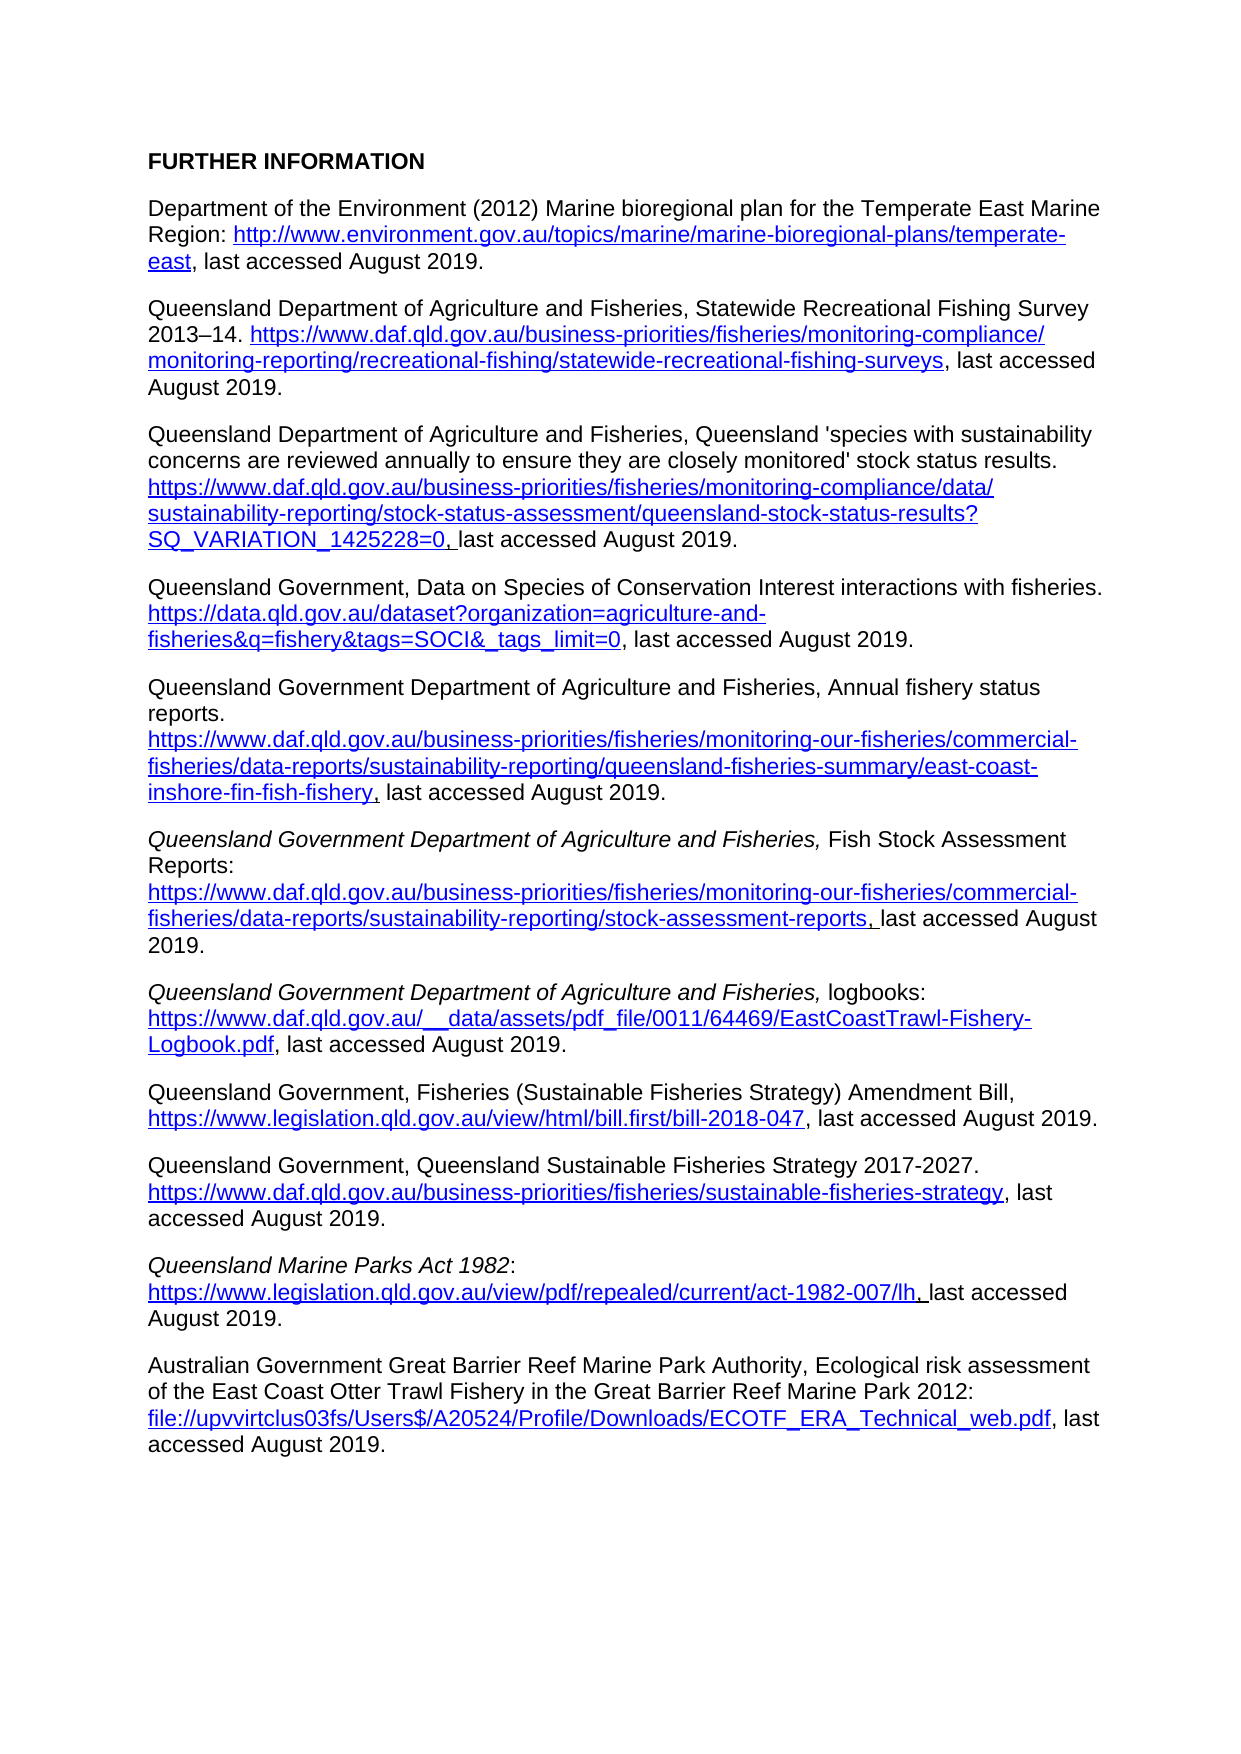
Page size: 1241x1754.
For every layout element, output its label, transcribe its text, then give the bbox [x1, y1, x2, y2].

subtitle Further information [148, 148, 1107, 174]
text Queensland Government, Data on Species of Conservation Interest interactions with fisheries. https://data.qld.gov.au/dataset?organization=agriculture-and-fisheries&q=fishery&tags=SOCI&_tags_limit=0, last accessed August 2019. [148, 574, 1107, 653]
text Australian Government Great Barrier Reef Marine Park Authority, Ecological risk assessment of the East Coast Otter Trawl Fishery in the Great Barrier Reef Marine Park 2012: file://upvvirtclus03fs/Users$/A20524/Profile/Downloads/ECOTF_ERA_Technical_web.pdf, last accessed August 2019. [148, 1352, 1107, 1457]
text Queensland Department of Agriculture and Fisheries, Statewide Recreational Fishing Survey 2013–14. https://www.daf.qld.gov.au/business-priorities/fisheries/monitoring-compliance/monitoring-reporting/recreational-fishing/statewide-recreational-fishing-surveys, last accessed August 2019. [148, 295, 1107, 400]
text Queensland Department of Agriculture and Fisheries, Queensland 'species with sustainability concerns are reviewed annually to ensure they are closely monitored' stock status results. https://www.daf.qld.gov.au/business-priorities/fisheries/monitoring-compliance/data/sustainability-reporting/stock-status-assessment/queensland-stock-status-results?SQ_VARIATION_1425228=0, last accessed August 2019. [148, 421, 1107, 553]
text Queensland Government Department of Agriculture and Fisheries, Fish Stock Assessment Reports: https://www.daf.qld.gov.au/business-priorities/fisheries/monitoring-our-fisheries/commercial-fisheries/data-reports/sustainability-reporting/stock-assessment-reports, last accessed August 2019. [148, 826, 1107, 958]
text Queensland Government, Queensland Sustainable Fisheries Strategy 2017-2027. https://www.daf.qld.gov.au/business-priorities/fisheries/sustainable-fisheries-strategy, last accessed August 2019. [148, 1152, 1107, 1231]
text Queensland Government, Fisheries (Sustainable Fisheries Strategy) Amendment Bill, https://www.legislation.qld.gov.au/view/html/bill.first/bill-2018-047, last accessed August 2019. [148, 1079, 1107, 1131]
text Queensland Marine Parks Act 1982: https://www.legislation.qld.gov.au/view/pdf/repealed/current/act-1982-007/lh, last accessed August 2019. [148, 1252, 1107, 1331]
text Department of the Environment (2012) Marine bioregional plan for the Temperate East Marine Region: http://www.environment.gov.au/topics/marine/marine-bioregional-plans/temperate-east, last accessed August 2019. [148, 195, 1107, 274]
text Queensland Government Department of Agriculture and Fisheries, logbooks: https://www.daf.qld.gov.au/__data/assets/pdf_file/0011/64469/EastCoastTrawl-Fishery-Logbook.pdf, last accessed August 2019. [148, 979, 1107, 1058]
text Queensland Government Department of Agriculture and Fisheries, Annual fishery status reports. https://www.daf.qld.gov.au/business-priorities/fisheries/monitoring-our-fisheries/commercial-fisheries/data-reports/sustainability-reporting/queensland-fisheries-summary/east-coast-inshore-fin-fish-fishery, last accessed August 2019. [148, 673, 1107, 805]
